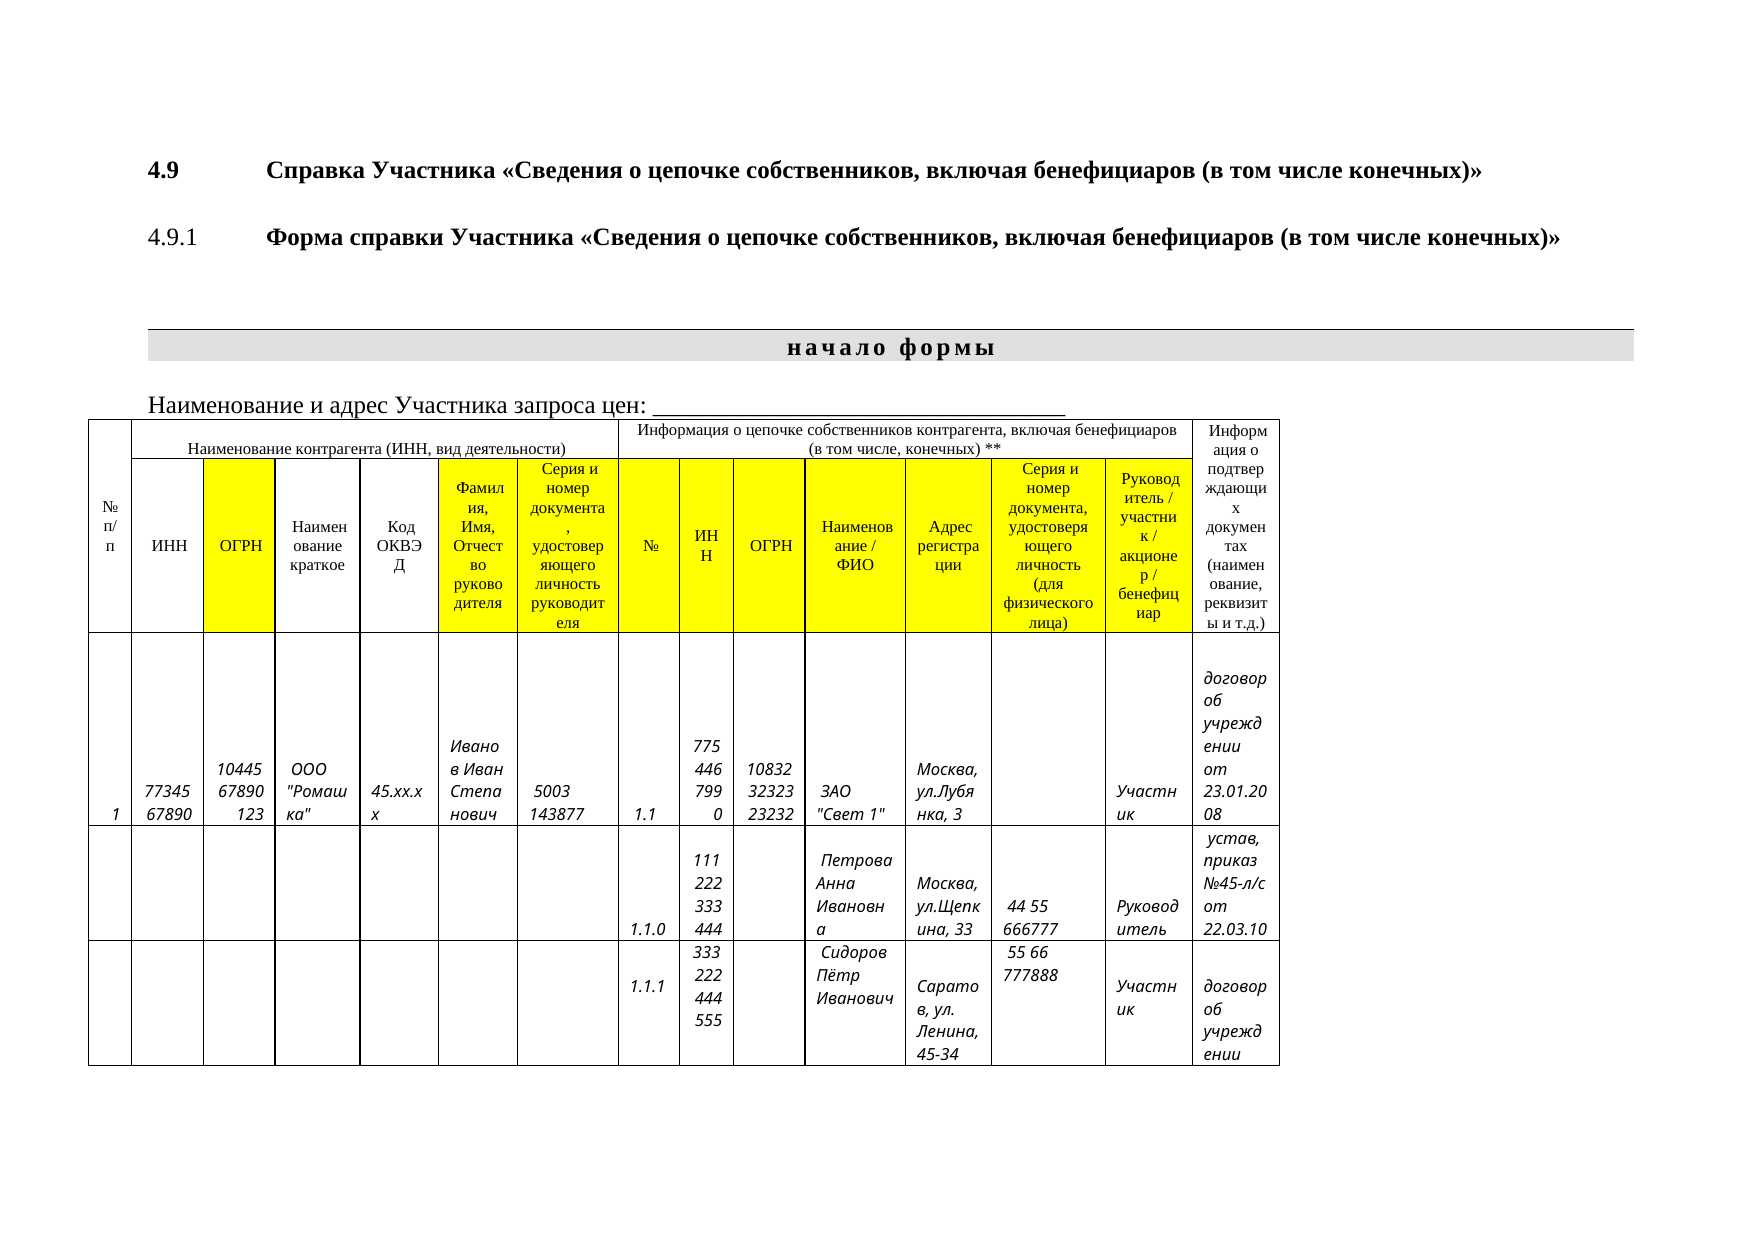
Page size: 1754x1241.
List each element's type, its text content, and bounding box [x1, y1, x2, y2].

table_cell 45.xx.xx [361, 633, 438, 825]
table_cell [89, 826, 131, 940]
table_cell ОГРН [204, 459, 274, 632]
table_cell Руководитель / участник / акционер / бенефициар [1106, 459, 1192, 632]
table_cell Код ОКВЭД [361, 459, 438, 632]
table_cell 7734567890 [132, 633, 203, 825]
table_cell Наименование / ФИО [806, 459, 905, 632]
table_cell 1044567890123 [204, 633, 274, 825]
table_cell Серия и номер документа, удостоверяющего личность руководителя [518, 459, 618, 632]
table_cell [89, 941, 131, 1065]
table_cell [734, 826, 804, 940]
list Форма справки Участника «Сведения о цепочке собственников, включая бенефициаров (в том числе конечных)» [148, 222, 1636, 251]
table_cell Участник [1106, 633, 1192, 825]
table_cell Москва, ул.Щепкина, 33 [906, 826, 991, 940]
table_cell Адрес регистрации [906, 459, 991, 632]
table_cell 5003 143877 [518, 633, 618, 825]
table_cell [906, 941, 991, 1065]
table_cell 44 55 666777 [992, 826, 1105, 940]
table_header Информация о подтверждающих документах (наименование, реквизиты и т.д.) [1193, 420, 1279, 632]
subtitle Справка Участника «Сведения о цепочке собственников, включая бенефициаров (в том числе конечных)» [148, 156, 1636, 184]
table_cell Наименование краткое [276, 459, 359, 632]
table_cell [204, 826, 274, 940]
table_cell Москва, ул.Лубянка, 3 [906, 633, 991, 825]
table_cell [361, 941, 438, 1065]
table_cell № [619, 459, 679, 632]
table_cell [439, 826, 517, 940]
table_cell Участник [1106, 941, 1192, 1065]
table_cell ИНН [132, 459, 203, 632]
table_cell [276, 826, 359, 940]
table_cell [1193, 941, 1279, 1065]
table_cell [734, 941, 804, 1065]
table_cell 1.1.0 [619, 826, 679, 940]
table_header Наименование контрагента (ИНН, вид деятельности) [132, 420, 618, 458]
table_header Информация о цепочке собственников контрагента, включая бенефициаров (в том числе, конечных) ** [619, 420, 1192, 458]
table_cell [132, 941, 203, 1065]
table_cell Фамилия, Имя, Отчество руководителя [439, 459, 517, 632]
table_cell договор об учреждении от 23.01.2008 [1193, 633, 1279, 825]
text Наименование и адрес Участника запроса цен: _________________________________ [148, 390, 1636, 419]
table_cell ЗАО "Свет 1" [806, 633, 905, 825]
table_cell 7754467990 [680, 633, 733, 825]
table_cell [806, 941, 905, 1065]
table_cell Иванов Иван Степанович [439, 633, 517, 825]
table_cell ОГРН [734, 459, 804, 632]
table_cell [204, 941, 274, 1065]
text начало формы [148, 330, 1634, 361]
table_cell устав, приказ №45-л/с от 22.03.10 [1193, 826, 1279, 940]
table_cell ООО "Ромашка" [276, 633, 359, 825]
table_cell Петрова Анна Ивановна [806, 826, 905, 940]
table_cell 1.1 [619, 633, 679, 825]
table_cell [276, 941, 359, 1065]
table_header № п/п [89, 420, 131, 632]
table_cell 1.1.1 [619, 941, 679, 1065]
table_cell Руководитель [1106, 826, 1192, 940]
table_cell [361, 826, 438, 940]
table_cell [518, 826, 618, 940]
table_cell 55 66 777888 [992, 941, 1105, 1065]
table_cell [439, 941, 517, 1065]
table_cell 111222333444 [680, 826, 733, 940]
table_cell 333222444555 [680, 941, 733, 1065]
table_cell 108323232323232 [734, 633, 804, 825]
table_cell Серия и номер документа, удостоверяющего личность (для физического лица) [992, 459, 1105, 632]
table_cell [518, 941, 618, 1065]
table_cell 1 [89, 633, 131, 825]
table_cell [992, 633, 1105, 825]
table_cell ИНН [680, 459, 733, 632]
table_cell [132, 826, 203, 940]
